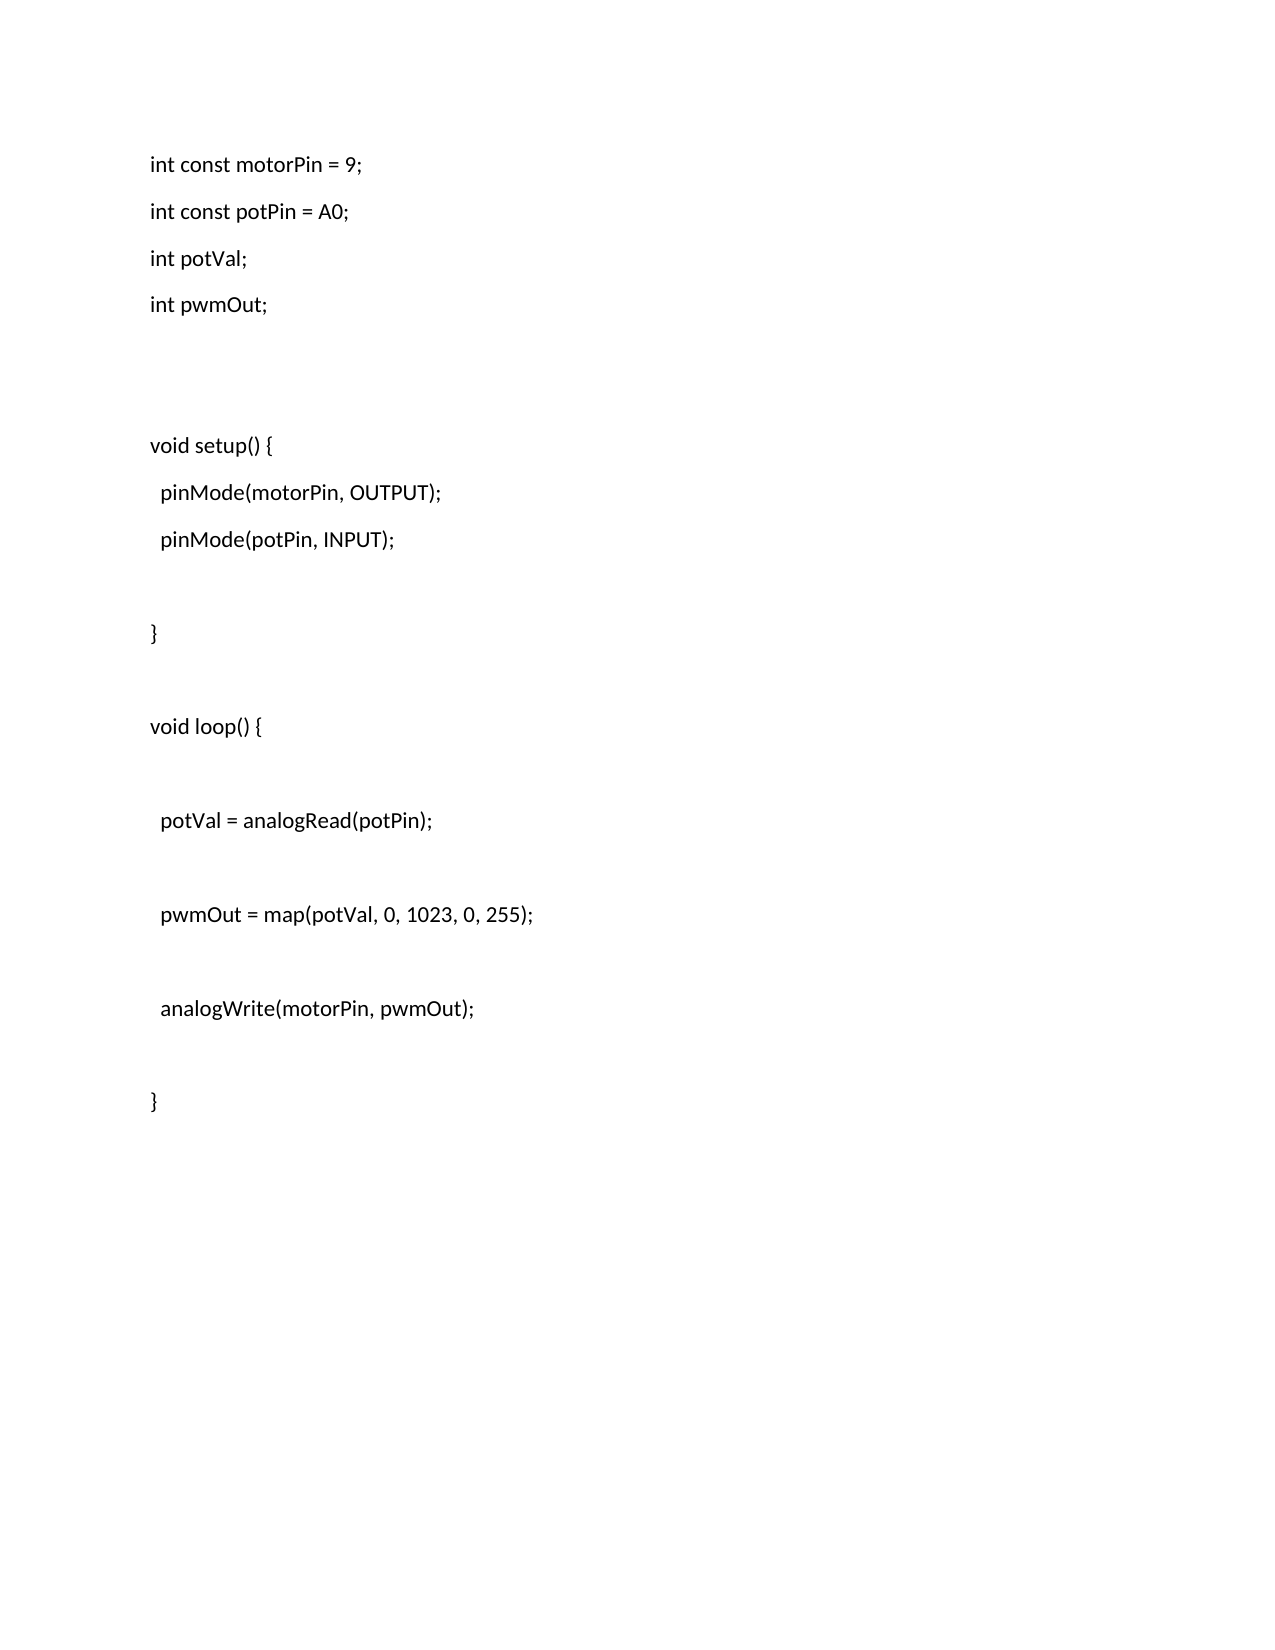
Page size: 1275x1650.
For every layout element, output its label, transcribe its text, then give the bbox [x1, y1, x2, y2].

text } [150, 619, 1125, 647]
text int const potPin = A0; [150, 197, 1125, 225]
text void setup() { [150, 431, 1125, 459]
text pinMode(motorPin, OUTPUT); [150, 478, 1125, 506]
text int const motorPin = 9; [150, 150, 1125, 178]
text pinMode(potPin, INPUT); [150, 525, 1125, 553]
text analogWrite(motorPin, pwmOut); [150, 994, 1125, 1022]
text } [150, 1087, 1125, 1116]
text pwmOut = map(potVal, 0, 1023, 0, 255); [150, 900, 1125, 928]
text int pwmOut; [150, 291, 1125, 319]
text potVal = analogRead(potPin); [150, 806, 1125, 834]
text void loop() { [150, 712, 1125, 741]
text int potVal; [150, 244, 1125, 272]
